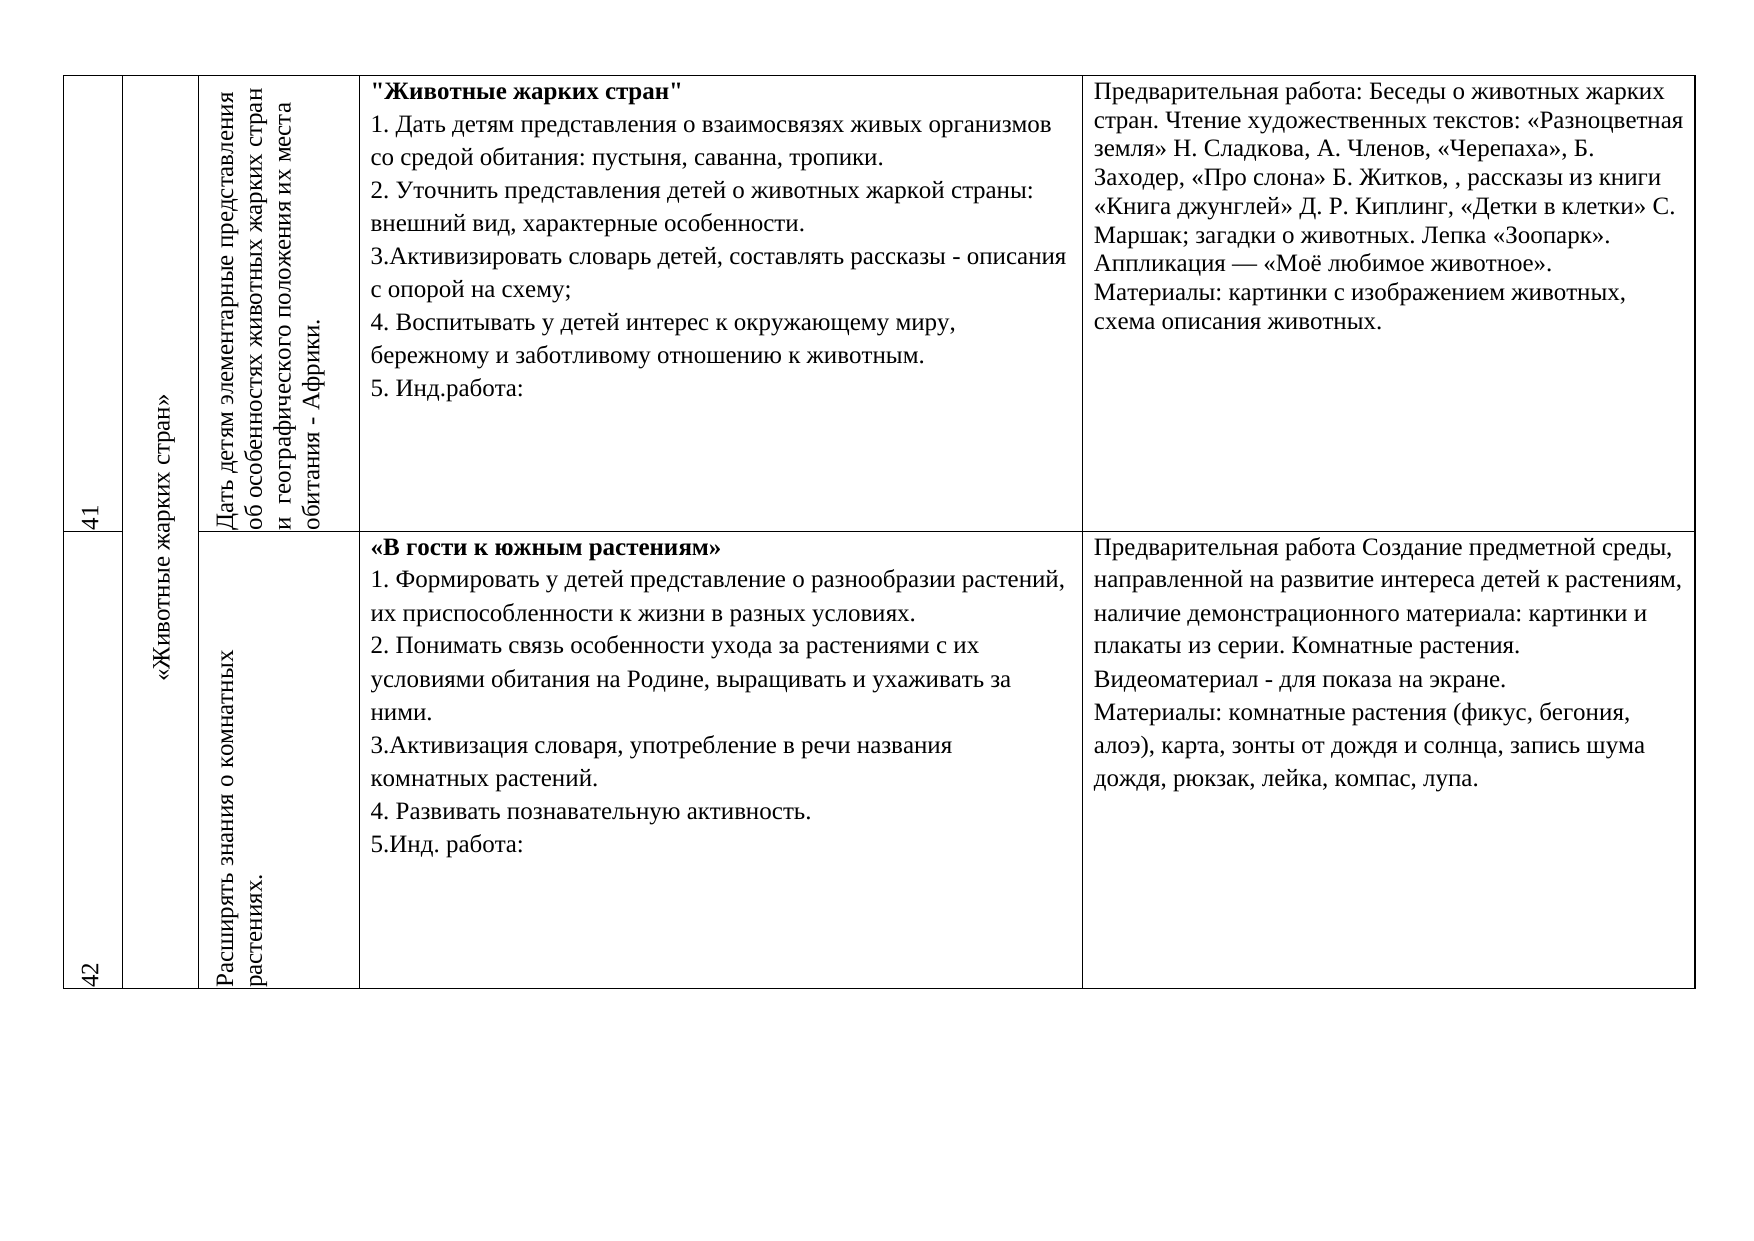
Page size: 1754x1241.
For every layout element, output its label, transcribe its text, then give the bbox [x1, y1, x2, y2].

table_cell 42 [64, 532, 122, 988]
table_cell Предварительная работа: Беседы о животных жарких стран. Чтение художественных текстов: «Разноцветная земля» Н. Сладкова, А. Членов, «Черепаха», Б. Заходер, «Про слона» Б. Житков, , рассказы из книги «Книга джунглей» Д. Р. Киплинг, «Детки в клетки» С. Маршак; загадки о животных. Лепка «Зоопарк». Аппликация — «Моё любимое животное». Материалы: картинки с изображением животных, схема описания животных. [1083, 76, 1694, 531]
table_cell «В гости к южным растениям» 1. Формировать у детей представление о разнообразии растений, их приспособленности к жизни в разных условиях. 2. Понимать связь особенности ухода за растениями с их условиями обитания на Родине, выращивать и ухаживать за ними. 3.Активизация словаря, употребление в речи названия комнатных растений. 4. Развивать познавательную активность. 5.Инд. работа: [360, 532, 1082, 988]
table_cell 41 [64, 76, 122, 531]
table_cell «Животные жарких стран» [123, 76, 198, 988]
table_cell Расширять знания о комнатных растениях. [199, 532, 359, 988]
table_cell Дать детям элементарные представления об особенностях животных жарких стран и географического положения их места обитания - Африки. [199, 76, 359, 531]
table_cell Предварительная работа Создание предметной среды, направленной на развитие интереса детей к растениям, наличие демонстрационного материала: картинки и плакаты из серии. Комнатные растения. Видеоматериал - для показа на экране. Материалы: комнатные растения (фикус, бегония, алоэ), карта, зонты от дождя и солнца, запись шума дождя, рюкзак, лейка, компас, лупа. [1083, 532, 1694, 988]
table_cell "Животные жарких стран" 1. Дать детям представления о взаимосвязях живых организмов со средой обитания: пустыня, саванна, тропики. 2. Уточнить представления детей о животных жаркой страны: внешний вид, характерные особенности. 3.Активизировать словарь детей, составлять рассказы - описания с опорой на схему; 4. Воспитывать у детей интерес к окружающему миру, бережному и заботливому отношению к животным. 5. Инд.работа: [360, 76, 1082, 531]
